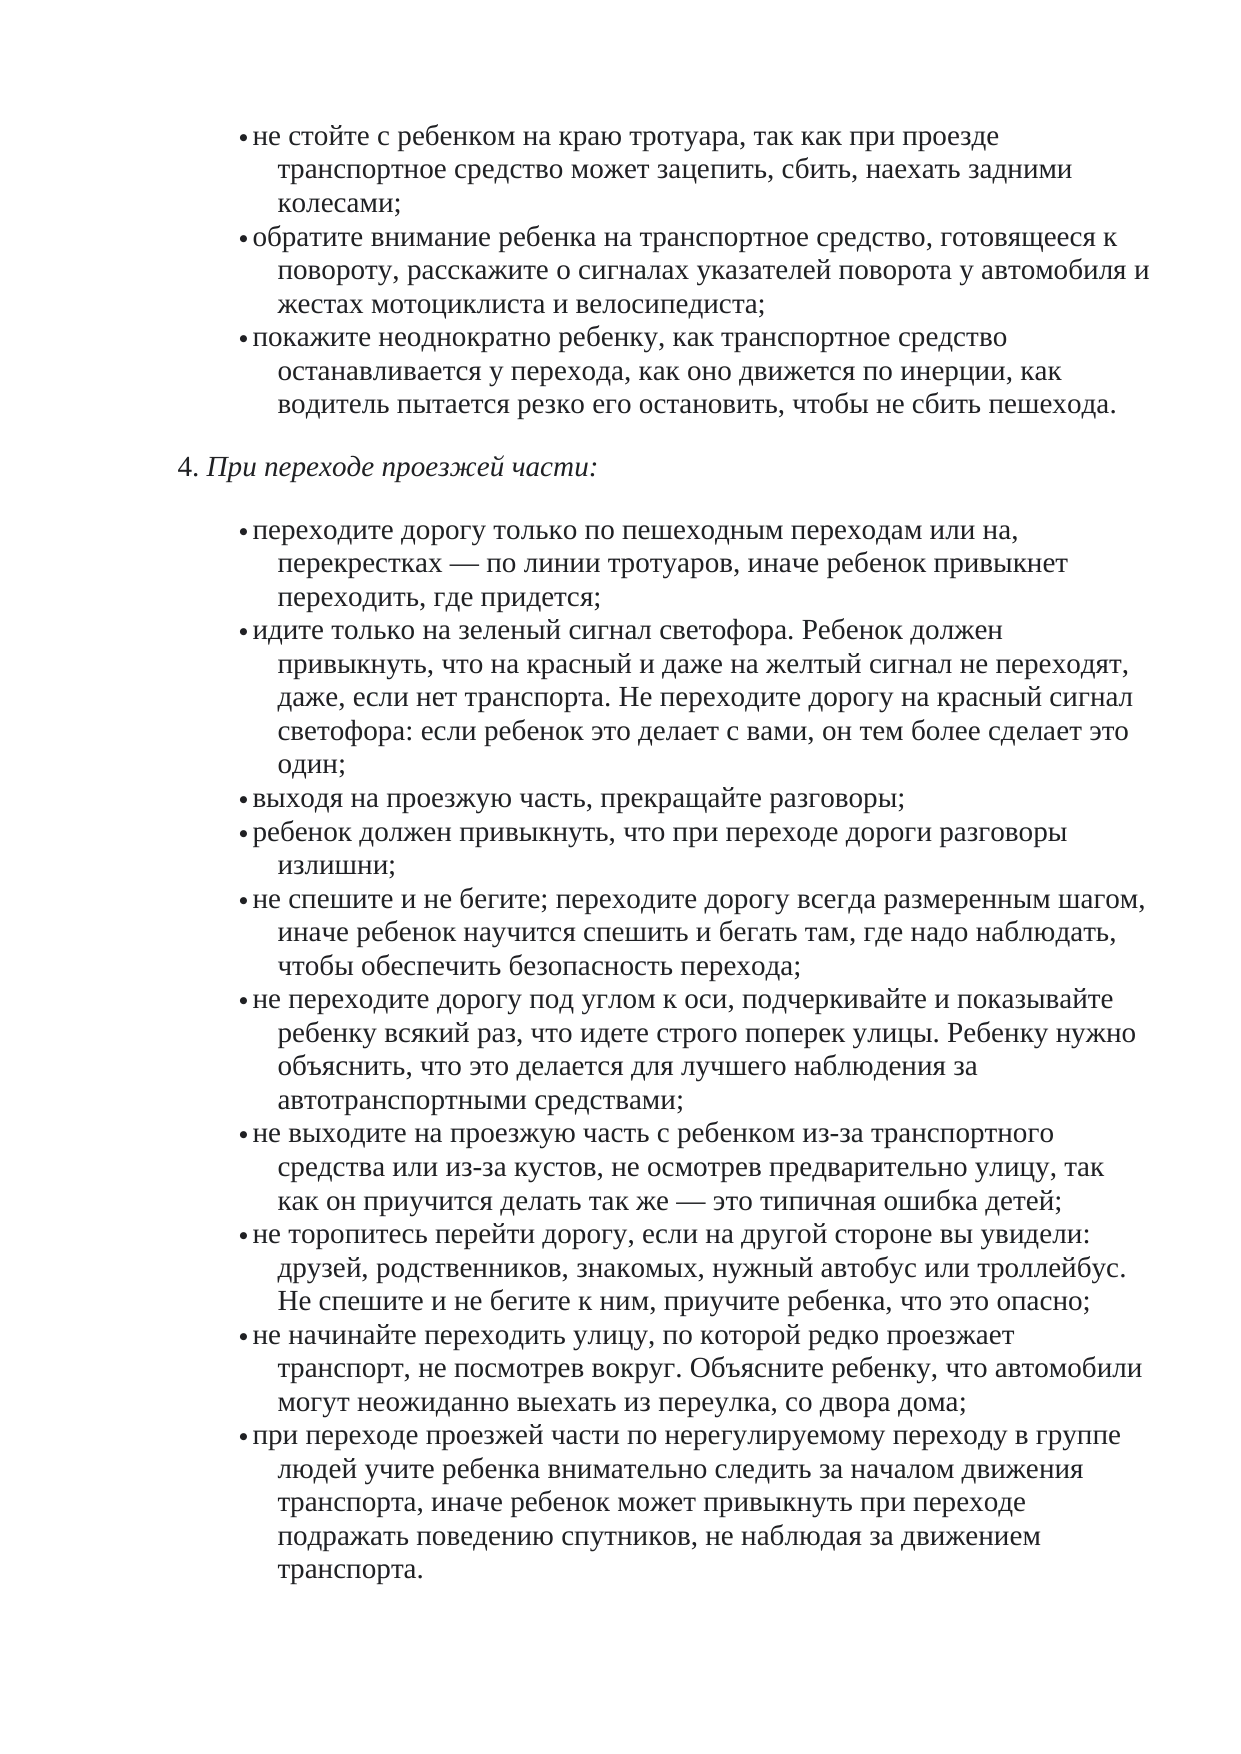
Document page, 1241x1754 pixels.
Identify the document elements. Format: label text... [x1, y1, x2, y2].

list не начинайте переходить улицу, по которой редко проезжает транспорт, не посмотрев вокруг. Объясните ребенку, что автомобили могут неожиданно выехать из переулка, со двора дома; [240, 1317, 1152, 1417]
text 4. При переходе проезжей части: [177, 449, 1152, 483]
list не выходите на проезжую часть с ребенком из-за транспортного средства или из-за кустов, не осмотрев предварительно улицу, так как он приучится делать так же — это типичная ошибка детей; [240, 1116, 1152, 1216]
list покажите неоднократно ребенку, как транспортное средство останавливается у перехода, как оно движется по инерции, как водитель пытается резко его остановить, чтобы не сбить пешехода. [240, 319, 1152, 420]
list обратите внимание ребенка на транспортное средство, готовящееся к повороту, расскажите о сигналах указателей поворота у автомобиля и жестах мотоциклиста и велосипедиста; [240, 219, 1152, 319]
list не спешите и не бегите; переходите дорогу всегда размеренным шагом, иначе ребенок научится спешить и бегать там, где надо наблюдать, чтобы обеспечить безопасность перехода; [240, 881, 1152, 981]
list ребенок должен привыкнуть, что при переходе дороги разговоры излишни; [240, 814, 1152, 881]
list не переходите дорогу под углом к оси, подчеркивайте и показывайте ребенку всякий раз, что идете строго поперек улицы. Ребенку нужно объяснить, что это делается для лучшего наблюдения за автотранспортными средствами; [240, 981, 1152, 1116]
list при переходе проезжей части по нерегулируемому переходу в группе людей учите ребенка внимательно следить за началом движения транспорта, иначе ребенок может привыкнуть при переходе подражать поведению спутников, не наблюдая за движением транспорта. [240, 1417, 1152, 1585]
list не торопитесь перейти дорогу, если на другой стороне вы увидели: друзей, родственников, знакомых, нужный автобус или троллейбус. Не спешите и не бегите к ним, приучите ребенка, что это опасно; [240, 1216, 1152, 1317]
list идите только на зеленый сигнал светофора. Ребенок должен привыкнуть, что на красный и даже на желтый сигнал не переходят, даже, если нет транспорта. Не переходите дорогу на красный сигнал светофора: если ребенок это делает с вами, он тем более сделает это один; [240, 612, 1152, 780]
list не стойте с ребенком на краю тротуара, так как при проезде транспортное средство может зацепить, сбить, наехать задними колесами; [240, 118, 1152, 219]
list переходите дорогу только по пешеходным переходам или на, перекрестках — по линии тротуаров, иначе ребенок привыкнет переходить, где придется; [240, 512, 1152, 612]
list выходя на проезжую часть, прекращайте разговоры; [240, 780, 1152, 814]
